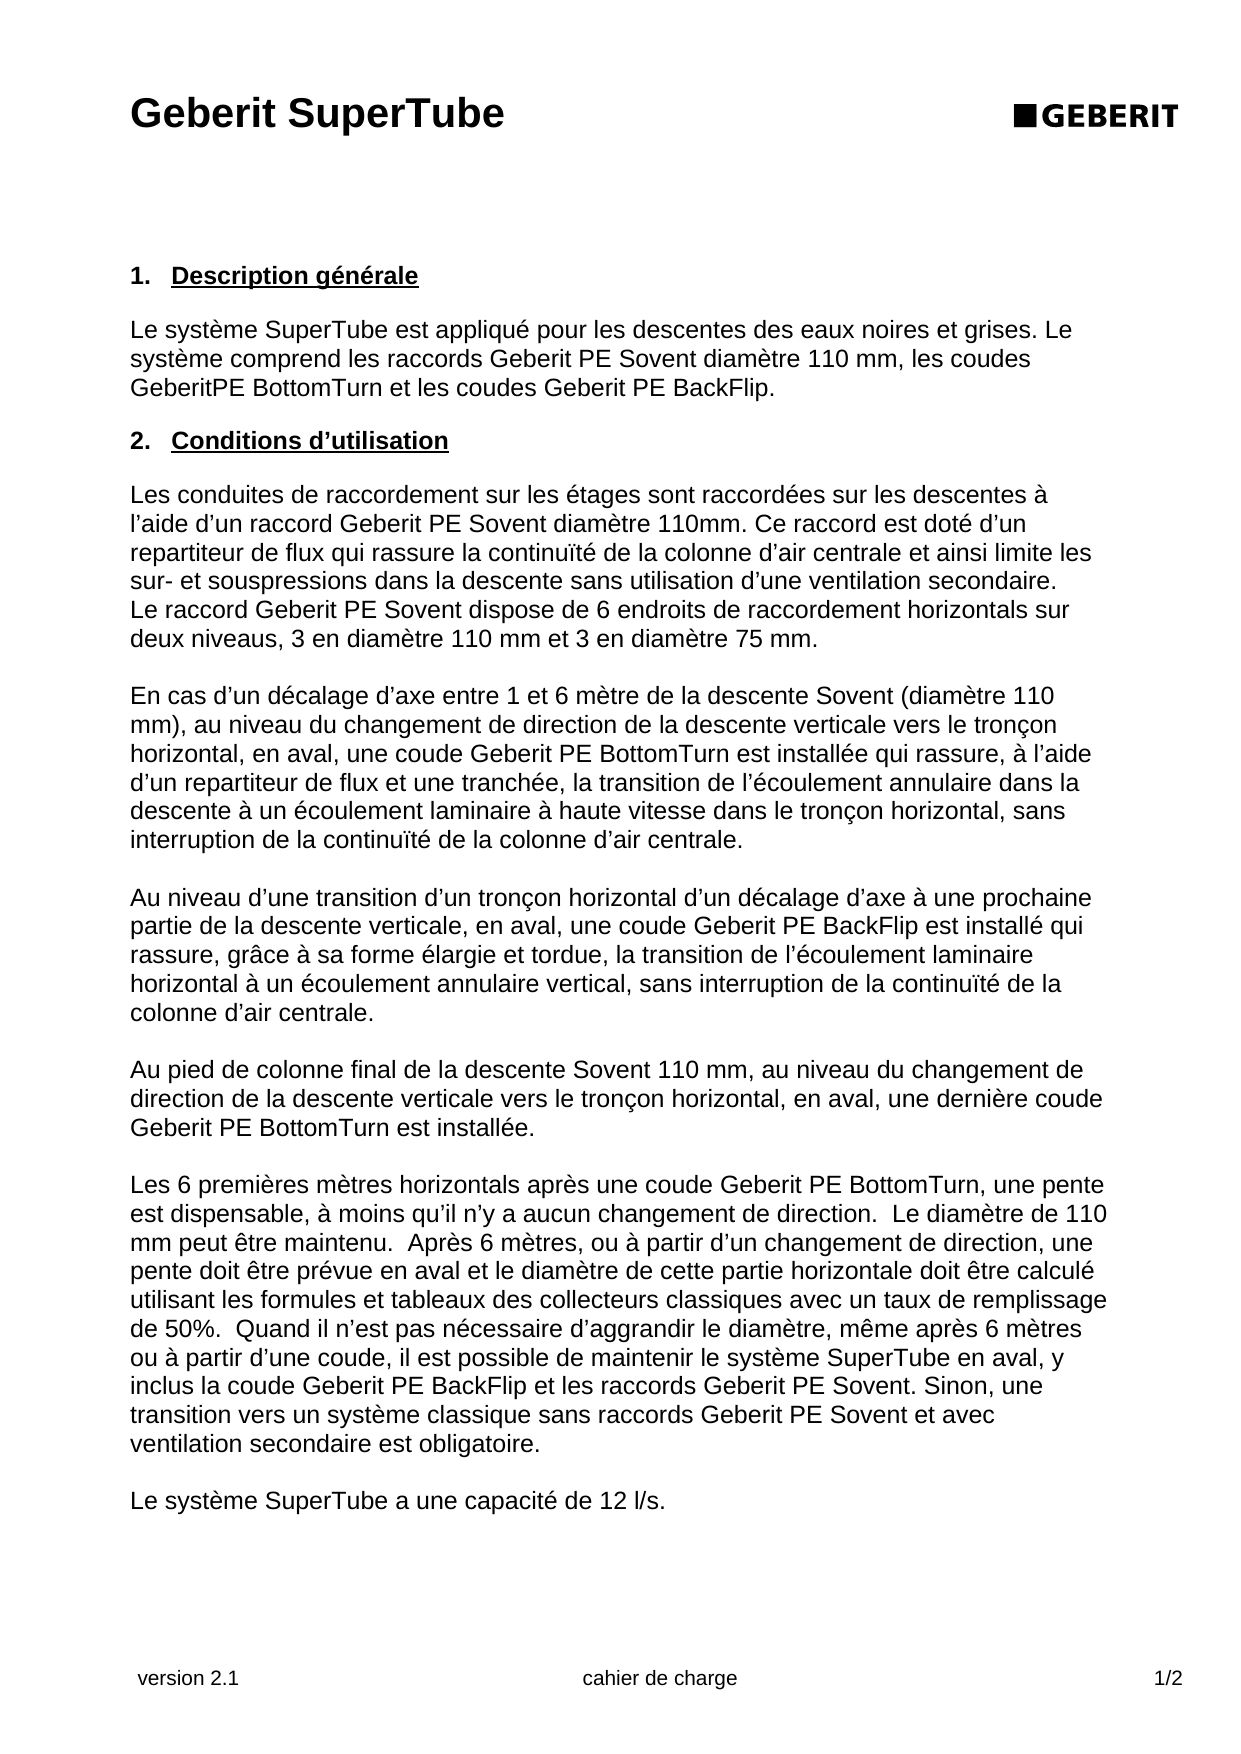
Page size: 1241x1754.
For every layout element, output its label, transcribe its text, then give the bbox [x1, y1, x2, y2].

list Au niveau d’une transition d’un tronçon horizontal d’un décalage d’axe à une prochaine partie de la descente verticale, en aval, une coude Geberit PE BackFlip est installé qui rassure, grâce à sa forme élargie et tordue, la transition de l’écoulement laminaire horizontal à un écoulement annulaire vertical, sans interruption de la continuïté de la colonne d’air centrale. [130, 882, 1110, 1026]
subtitle Description générale [130, 261, 1110, 290]
list Le raccord Geberit PE Sovent dispose de 6 endroits de raccordement horizontals sur deux niveaus, 3 en diamètre 110 mm et 3 en diamètre 75 mm. [130, 595, 1110, 652]
list Les 6 premières mètres horizontals après une coude Geberit PE BottomTurn, une pente est dispensable, à moins qu’il n’y a aucun changement de direction. Le diamètre de 110 mm peut être maintenu. Après 6 mètres, ou à partir d’un changement de direction, une pente doit être prévue en aval et le diamètre de cette partie horizontale doit être calculé utilisant les formules et tableaux des collecteurs classiques avec un taux de remplissage de 50%. Quand il n’est pas nécessaire d’aggrandir le diamètre, même après 6 mètres ou à partir d’une coude, il est possible de maintenir le système SuperTube en aval, y inclus la coude Geberit PE BackFlip et les raccords Geberit PE Sovent. Sinon, une transition vers un système classique sans raccords Geberit PE Sovent et avec ventilation secondaire est obligatoire. [130, 1170, 1110, 1457]
subtitle Conditions d’utilisation [130, 426, 1110, 455]
list Le système SuperTube a une capacité de 12 l/s. [130, 1486, 1110, 1515]
list En cas d’un décalage d’axe entre 1 et 6 mètre de la descente Sovent (diamètre 110 mm), au niveau du changement de direction de la descente verticale vers le tronçon horizontal, en aval, une coude Geberit PE BottomTurn est installée qui rassure, à l’aide d’un repartiteur de flux et une tranchée, la transition de l’écoulement annulaire dans la descente à un écoulement laminaire à haute vitesse dans le tronçon horizontal, sans interruption de la continuïté de la colonne d’air centrale. [130, 681, 1110, 854]
list Le système SuperTube est appliqué pour les descentes des eaux noires et grises. Le système comprend les raccords Geberit PE Sovent diamètre 110 mm, les coudes GeberitPE BottomTurn et les coudes Geberit PE BackFlip. [130, 315, 1110, 401]
picture [1013, 103, 1179, 128]
list Les conduites de raccordement sur les étages sont raccordées sur les descentes à l’aide d’un raccord Geberit PE Sovent diamètre 110mm. Ce raccord est doté d’un repartiteur de flux qui rassure la continuïté de la colonne d’air centrale et ainsi limite les sur- et souspressions dans la descente sans utilisation d’une ventilation secondaire. [130, 480, 1110, 595]
list Au pied de colonne final de la descente Sovent 110 mm, au niveau du changement de direction de la descente verticale vers le tronçon horizontal, en aval, une dernière coude Geberit PE BottomTurn est installée. [130, 1055, 1110, 1141]
